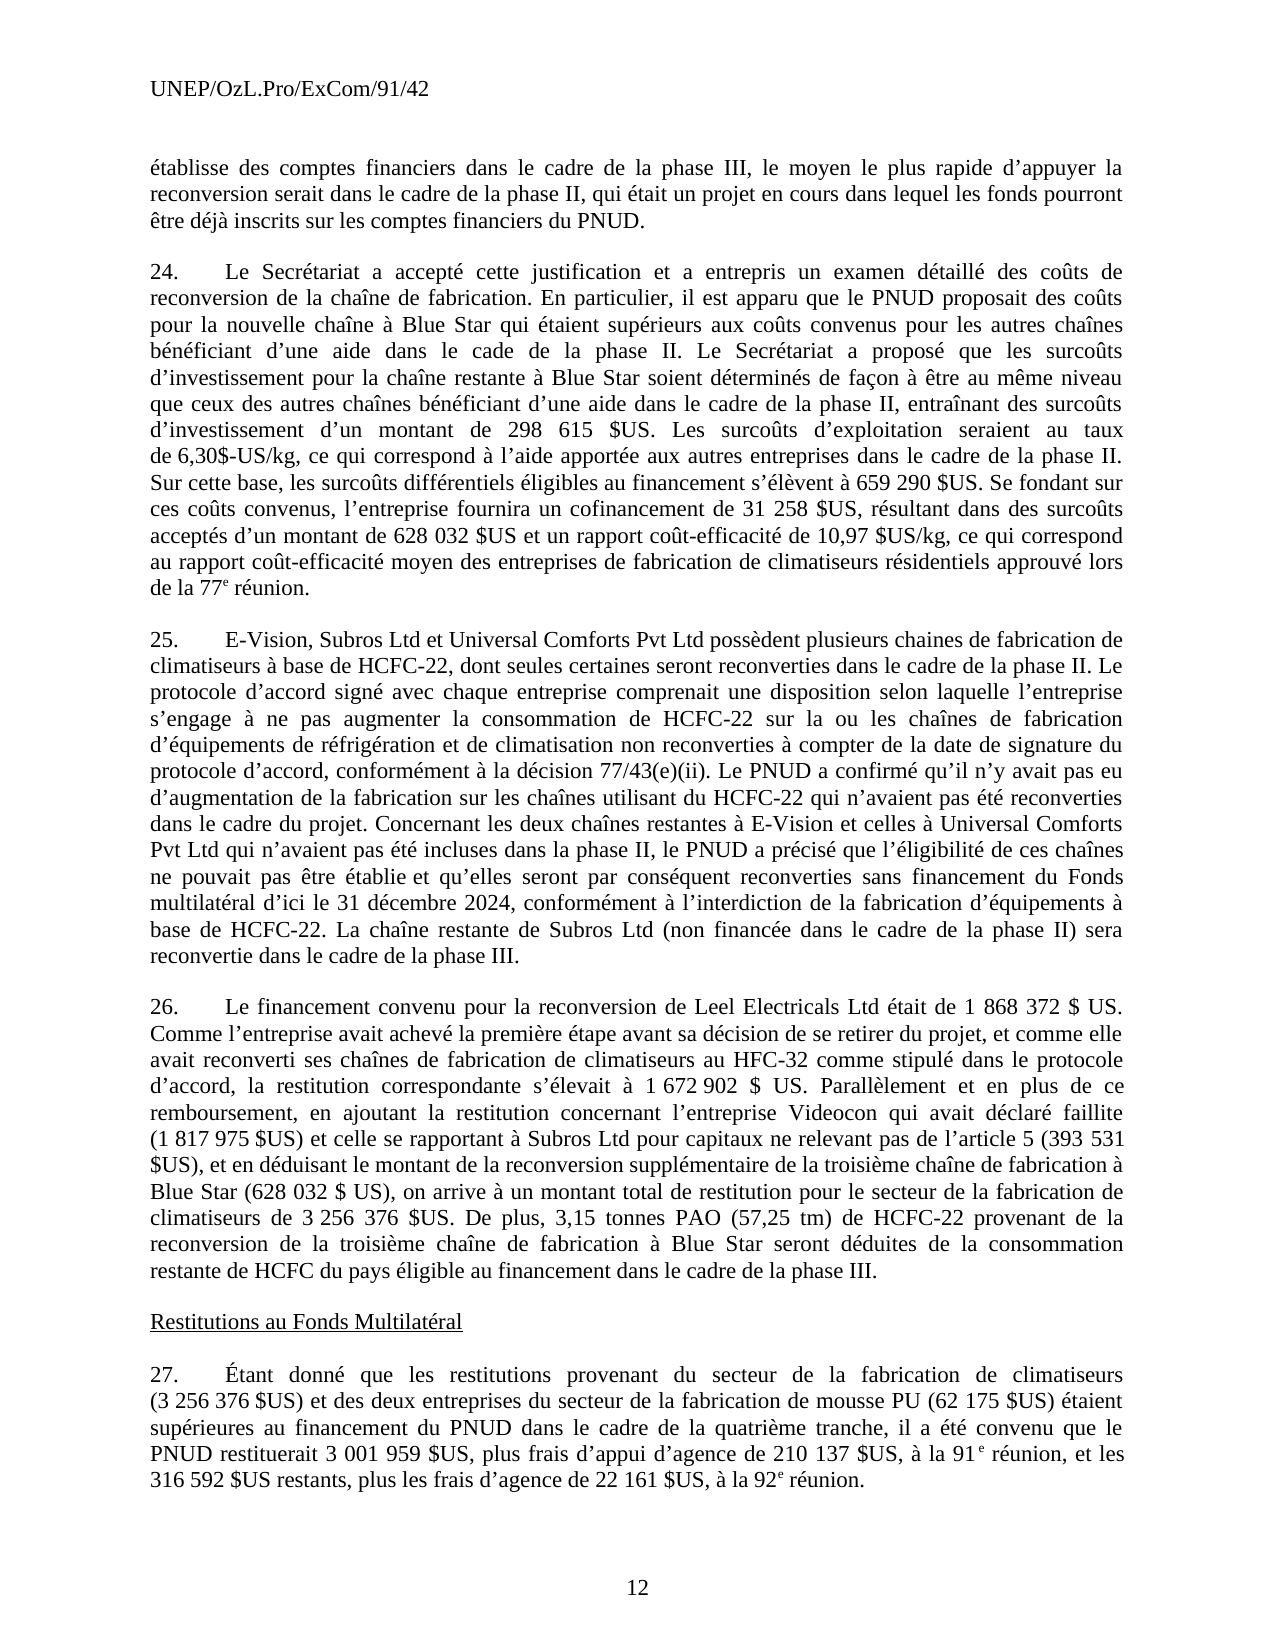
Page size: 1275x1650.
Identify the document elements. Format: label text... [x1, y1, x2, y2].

subtitle Le financement convenu pour la reconversion de Leel Electricals Ltd était de 1 868 372 $ US. Comme l’entreprise avait achevé la première étape avant sa décision de se retirer du projet, et comme elle avait reconverti ses chaînes de fabrication de climatiseurs au HFC-32 comme stipulé dans le protocole d’accord, la restitution correspondante s’élevait à 1 672 902 $ US. Parallèlement et en plus de ce remboursement, en ajoutant la restitution concernant l’entreprise Videocon qui avait déclaré faillite (1 817 975 $US) et celle se rapportant à Subros Ltd pour capitaux ne relevant pas de l’article 5 (393 531 $US), et en déduisant le montant de la reconversion supplémentaire de la troisième chaîne de fabrication à Blue Star (628 032 $ US), on arrive à un montant total de restitution pour le secteur de la fabrication de climatiseurs de 3 256 376 $US. De plus, 3,15 tonnes PAO (57,25 tm) de HCFC-22 provenant de la reconversion de la troisième chaîne de fabrication à Blue Star seront déduites de la consommation restante de HCFC du pays éligible au financement dans le cadre de la phase III. [150, 993, 1125, 1283]
text Restitutions au Fonds Multilatéral [150, 1308, 1125, 1334]
subtitle Le Secrétariat a accepté cette justification et a entrepris un examen détaillé des coûts de reconversion de la chaîne de fabrication. En particulier, il est apparu que le PNUD proposait des coûts pour la nouvelle chaîne à Blue Star qui étaient supérieurs aux coûts convenus pour les autres chaînes bénéficiant d’une aide dans le cade de la phase II. Le Secrétariat a proposé que les surcoûts d’investissement pour la chaîne restante à Blue Star soient déterminés de façon à être au même niveau que ceux des autres chaînes bénéficiant d’une aide dans le cadre de la phase II, entraînant des surcoûts d’investissement d’un montant de 298 615 $US. Les surcoûts d’exploitation seraient au taux de 6,30$-US/kg, ce qui correspond à l’aide apportée aux autres entreprises dans le cadre de la phase II. Sur cette base, les surcoûts différentiels éligibles au financement s’élèvent à 659 290 $US. Se fondant sur ces coûts convenus, l’entreprise fournira un cofinancement de 31 258 $US, résultant dans des surcoûts acceptés d’un montant de 628 032 $US et un rapport coût-efficacité de 10,97 $US/kg, ce qui correspond au rapport coût-efficacité moyen des entreprises de fabrication de climatiseurs résidentiels approuvé lors de la 77e réunion. [150, 258, 1125, 601]
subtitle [150, 154, 1125, 233]
subtitle Étant donné que les restitutions provenant du secteur de la fabrication de climatiseurs (3 256 376 $US) et des deux entreprises du secteur de la fabrication de mousse PU (62 175 $US) étaient supérieures au financement du PNUD dans le cadre de la quatrième tranche, il a été convenu que le PNUD restituerait 3 001 959 $US, plus frais d’appui d’agence de 210 137 $US, à la 91e réunion, et les 316 592 $US restants, plus les frais d’agence de 22 161 $US, à la 92e réunion. [150, 1361, 1125, 1493]
subtitle E-Vision, Subros Ltd et Universal Comforts Pvt Ltd possèdent plusieurs chaines de fabrication de climatiseurs à base de HCFC-22, dont seules certaines seront reconverties dans le cadre de la phase II. Le protocole d’accord signé avec chaque entreprise comprenait une disposition selon laquelle l’entreprise s’engage à ne pas augmenter la consommation de HCFC-22 sur la ou les chaînes de fabrication d’équipements de réfrigération et de climatisation non reconverties à compter de la date de signature du protocole d’accord, conformément à la décision 77/43(e)(ii). Le PNUD a confirmé qu’il n’y avait pas eu d’augmentation de la fabrication sur les chaînes utilisant du HCFC-22 qui n’avaient pas été reconverties dans le cadre du projet. Concernant les deux chaînes restantes à E-Vision et celles à Universal Comforts Pvt Ltd qui n’avaient pas été incluses dans la phase II, le PNUD a précisé que l’éligibilité de ces chaînes ne pouvait pas être établie et qu’elles seront par conséquent reconverties sans financement du Fonds multilatéral d’ici le 31 décembre 2024, conformément à l’interdiction de la fabrication d’équipements à base de HCFC-22. La chaîne restante de Subros Ltd (non financée dans le cadre de la phase II) sera reconvertie dans le cadre de la phase III. [150, 626, 1125, 968]
